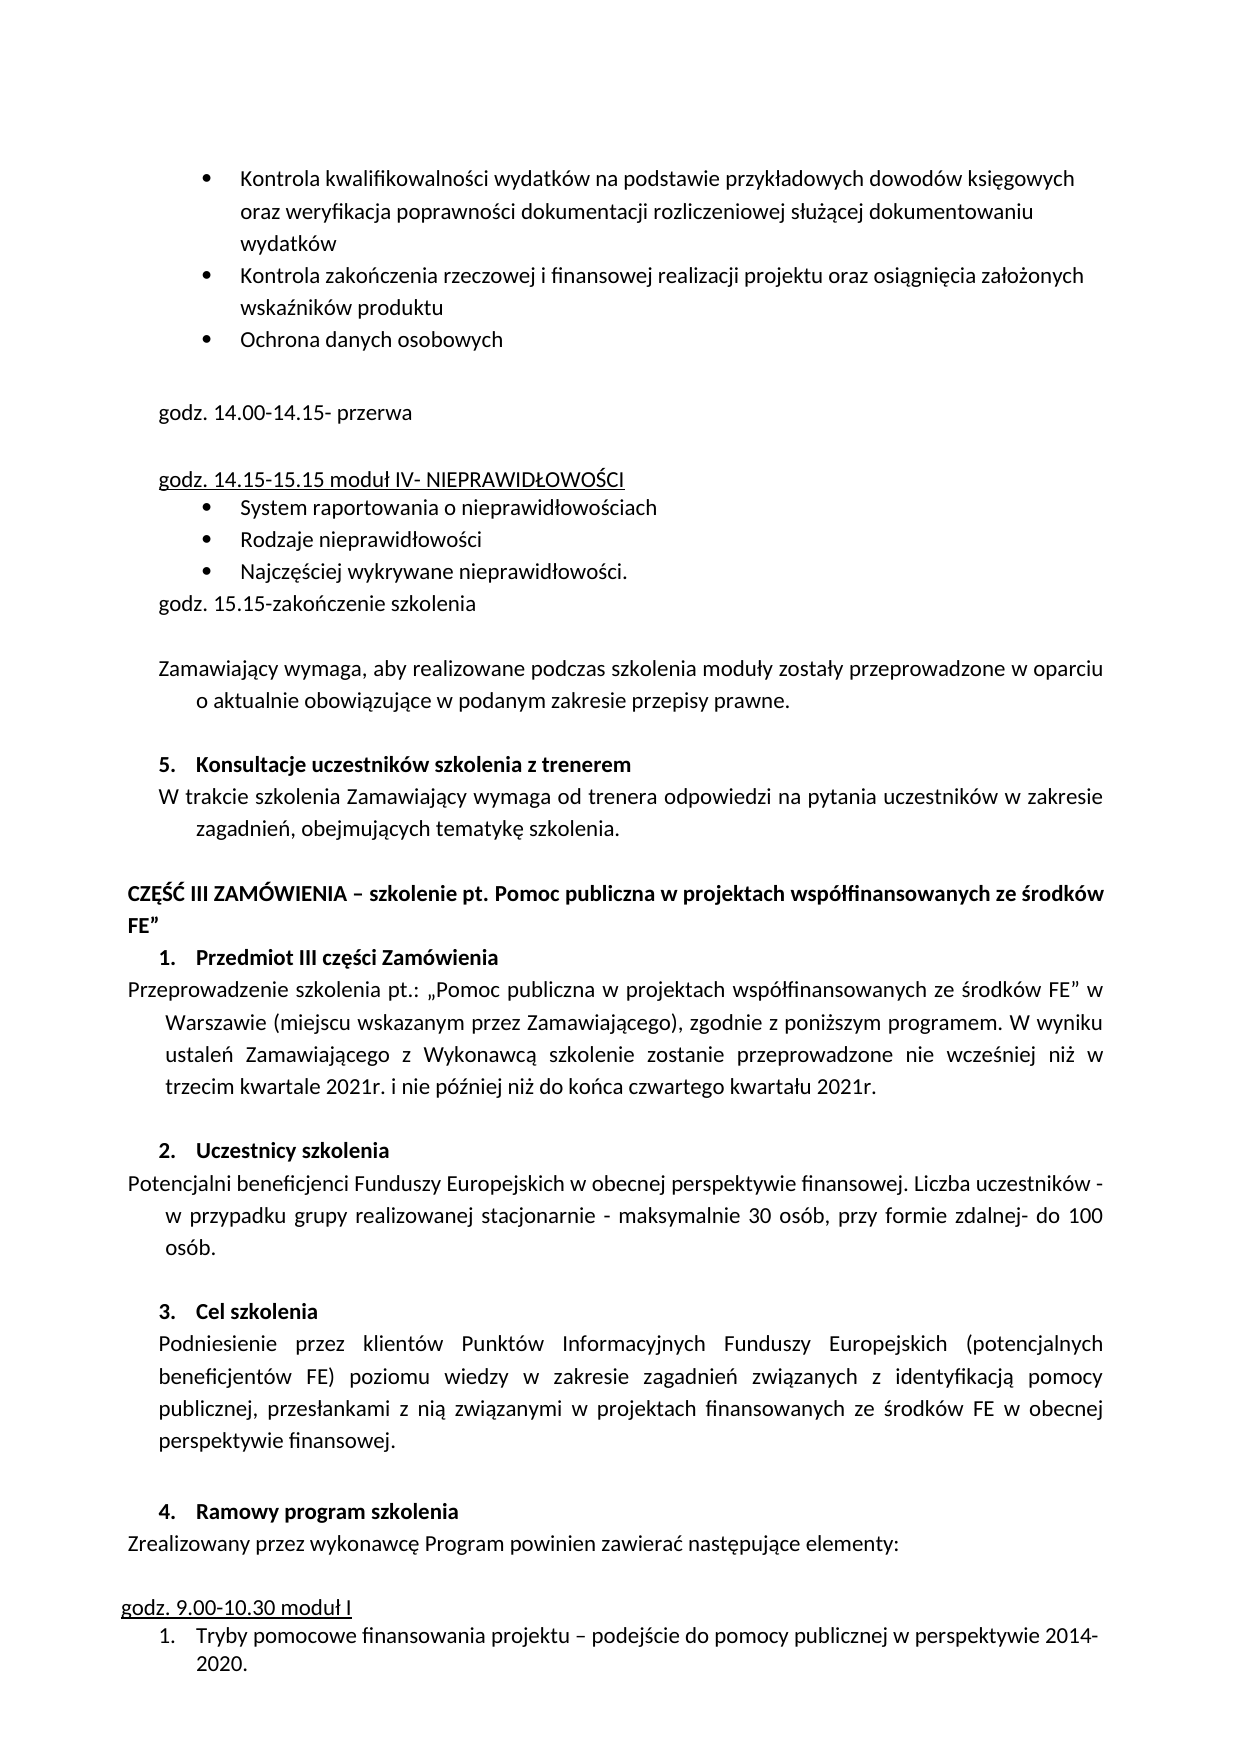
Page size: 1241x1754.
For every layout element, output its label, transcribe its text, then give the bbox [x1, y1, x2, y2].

list Rodzaje nieprawidłowości [203, 525, 1105, 553]
list Kontrola zakończenia rzeczowej i finansowej realizacji projektu oraz osiągnięcia założonych wskaźników produktu [203, 261, 1105, 321]
list Konsultacje uczestników szkolenia z trenerem [158, 750, 1105, 778]
list W trakcie szkolenia Zamawiający wymaga od trenera odpowiedzi na pytania uczestników w zakresie zagadnień, obejmujących tematykę szkolenia. [158, 782, 1105, 843]
list godz. 15.15-zakończenie szkolenia [158, 589, 1105, 617]
list Potencjalni beneficjenci Funduszy Europejskich w obecnej perspektywie finansowej. Liczba uczestników - w przypadku grupy realizowanej stacjonarnie - maksymalnie 30 osób, przy formie zdalnej- do 100 osób. [128, 1169, 1105, 1261]
list Uczestnicy szkolenia [158, 1136, 1105, 1164]
list Przeprowadzenie szkolenia pt.: „Pomoc publiczna w projektach współfinansowanych ze środków FE” w Warszawie (miejscu wskazanym przez Zamawiającego), zgodnie z poniższym programem. W wyniku ustaleń Zamawiającego z Wykonawcą szkolenie zostanie przeprowadzone nie wcześniej niż w trzecim kwartale 2021r. i nie później niż do końca czwartego kwartału 2021r. [128, 976, 1105, 1100]
list Ochrona danych osobowych [203, 326, 1105, 353]
list godz. 14.00-14.15- przerwa [158, 398, 1105, 426]
list Kontrola kwalifikowalności wydatków na podstawie przykładowych dowodów księgowych oraz weryfikacja poprawności dokumentacji rozliczeniowej służącej dokumentowaniu wydatków [203, 164, 1105, 257]
list godz. 14.15-15.15 moduł IV- NIEPRAWIDŁOWOŚCI [158, 465, 1105, 493]
list Zamawiający wymaga, aby realizowane podczas szkolenia moduły zostały przeprowadzone w oparciu o aktualnie obowiązujące w podanym zakresie przepisy prawne. [158, 654, 1105, 714]
list Cel szkolenia [158, 1297, 1105, 1325]
list Zrealizowany przez wykonawcę Program powinien zawierać następujące elementy: [128, 1529, 1105, 1557]
text Podniesienie przez klientów Punktów Informacyjnych Funduszy Europejskich (potencjalnych beneficjentów FE) poziomu wiedzy w zakresie zagadnień związanych z identyfikacją pomocy publicznej, przesłankami z nią związanymi w projektach finansowanych ze środków FE w obecnej perspektywie finansowej. [158, 1329, 1105, 1454]
text CZĘŚĆ III ZAMÓWIENIA – szkolenie pt. Pomoc publiczna w projektach współfinansowanych ze środków FE” [128, 879, 1105, 939]
list Przedmiot III części Zamówienia [158, 943, 1105, 971]
text godz. 9.00-10.30 moduł I [121, 1593, 1105, 1621]
list System raportowania o nieprawidłowościach [203, 493, 1105, 521]
list Najczęściej wykrywane nieprawidłowości. [203, 557, 1105, 585]
list Ramowy program szkolenia [158, 1497, 1105, 1525]
list Tryby pomocowe finansowania projektu – podejście do pomocy publicznej w perspektywie 2014-2020. [158, 1621, 1105, 1677]
